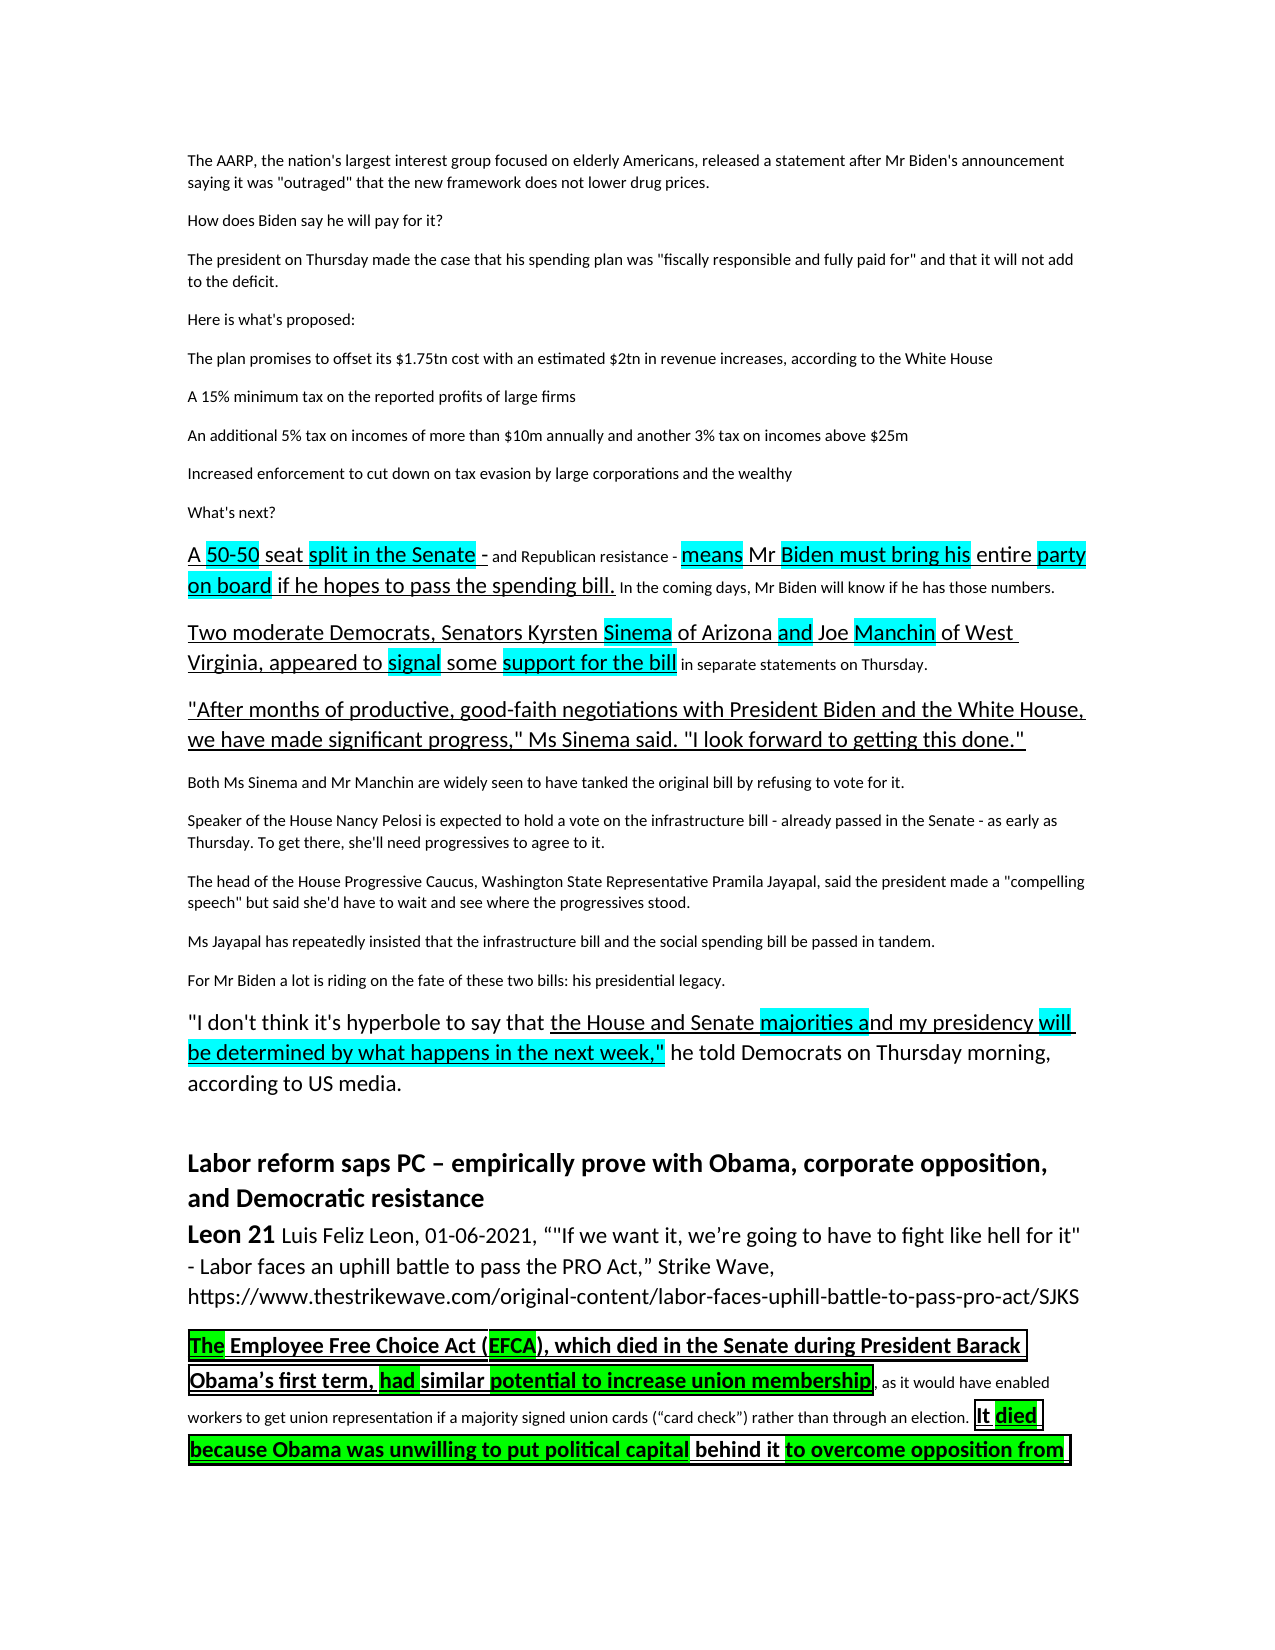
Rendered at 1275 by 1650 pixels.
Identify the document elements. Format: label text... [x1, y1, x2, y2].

text What's next? [187, 502, 1087, 522]
text For Mr Biden a lot is riding on the fate of these two bills: his presidential legacy. [187, 970, 1087, 990]
text "After months of productive, good-faith negotiations with President Biden and the White House, we have made significant progress," Ms Sinema said. "I look forward to getting this done." [187, 695, 1087, 753]
text Both Ms Sinema and Mr Manchin are widely seen to have tanked the original bill by refusing to vote for it. [187, 772, 1087, 792]
text Leon 21 Luis Feliz Leon, 01-06-2021, “"If we want it, we’re going to have to fight like hell for it" - Labor faces an uphill battle to pass the PRO Act,” Strike Wave, https://www.thestrikewave.com/original-content/labor-faces-uphill-battle-to-pass-pro-act/SJKS [187, 1217, 1087, 1311]
text Here is what's proposed: [187, 309, 1087, 330]
subtitle Labor reform saps PC – empirically prove with Obama, corporate opposition, and Democratic resistance [187, 1146, 1087, 1214]
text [187, 1329, 1087, 1466]
text "I don't think it's hyperbole to say that the House and Senate majorities and my presidency will be determined by what happens in the next week," he told Democrats on Thursday morning, according to US media. [187, 1008, 1087, 1127]
text Two moderate Democrats, Senators Kyrsten Sinema of Arizona and Joe Manchin of West Virginia, appeared to signal some support for the bill in separate statements on Thursday. [187, 618, 1087, 676]
text How does Biden say he will pay for it? [187, 210, 1087, 231]
text Ms Jayapal has repeatedly insisted that the infrastructure bill and the social spending bill be passed in tandem. [187, 931, 1087, 952]
text The head of the House Progressive Caucus, Washington State Representative Pramila Jayapal, said the president made a "compelling speech" but said she'd have to wait and see where the progressives stood. [187, 871, 1087, 913]
text An additional 5% tax on incomes of more than $10m annually and another 3% tax on incomes above $25m [187, 425, 1087, 445]
text The AARP, the nation's largest interest group focused on elderly Americans, released a statement after Mr Biden's announcement saying it was "outraged" that the new framework does not lower drug prices. [187, 150, 1087, 192]
text Increased enforcement to cut down on tax evasion by large corporations and the wealthy [187, 463, 1087, 484]
text The plan promises to offset its $1.75tn cost with an estimated $2tn in revenue increases, according to the White House [187, 348, 1087, 368]
text Speaker of the House Nancy Pelosi is expected to hold a vote on the infrastructure bill - already passed in the Senate - as early as Thursday. To get there, she'll need progressives to agree to it. [187, 810, 1087, 853]
text The president on Thursday made the case that his spending plan was "fiscally responsible and fully paid for" and that it will not add to the deficit. [187, 249, 1087, 291]
text A 50-50 seat split in the Senate - and Republican resistance - means Mr Biden must bring his entire party on board if he hopes to pass the spending bill. In the coming days, Mr Biden will know if he has those numbers. [187, 541, 1087, 599]
text A 15% minimum tax on the reported profits of large firms [187, 386, 1087, 407]
